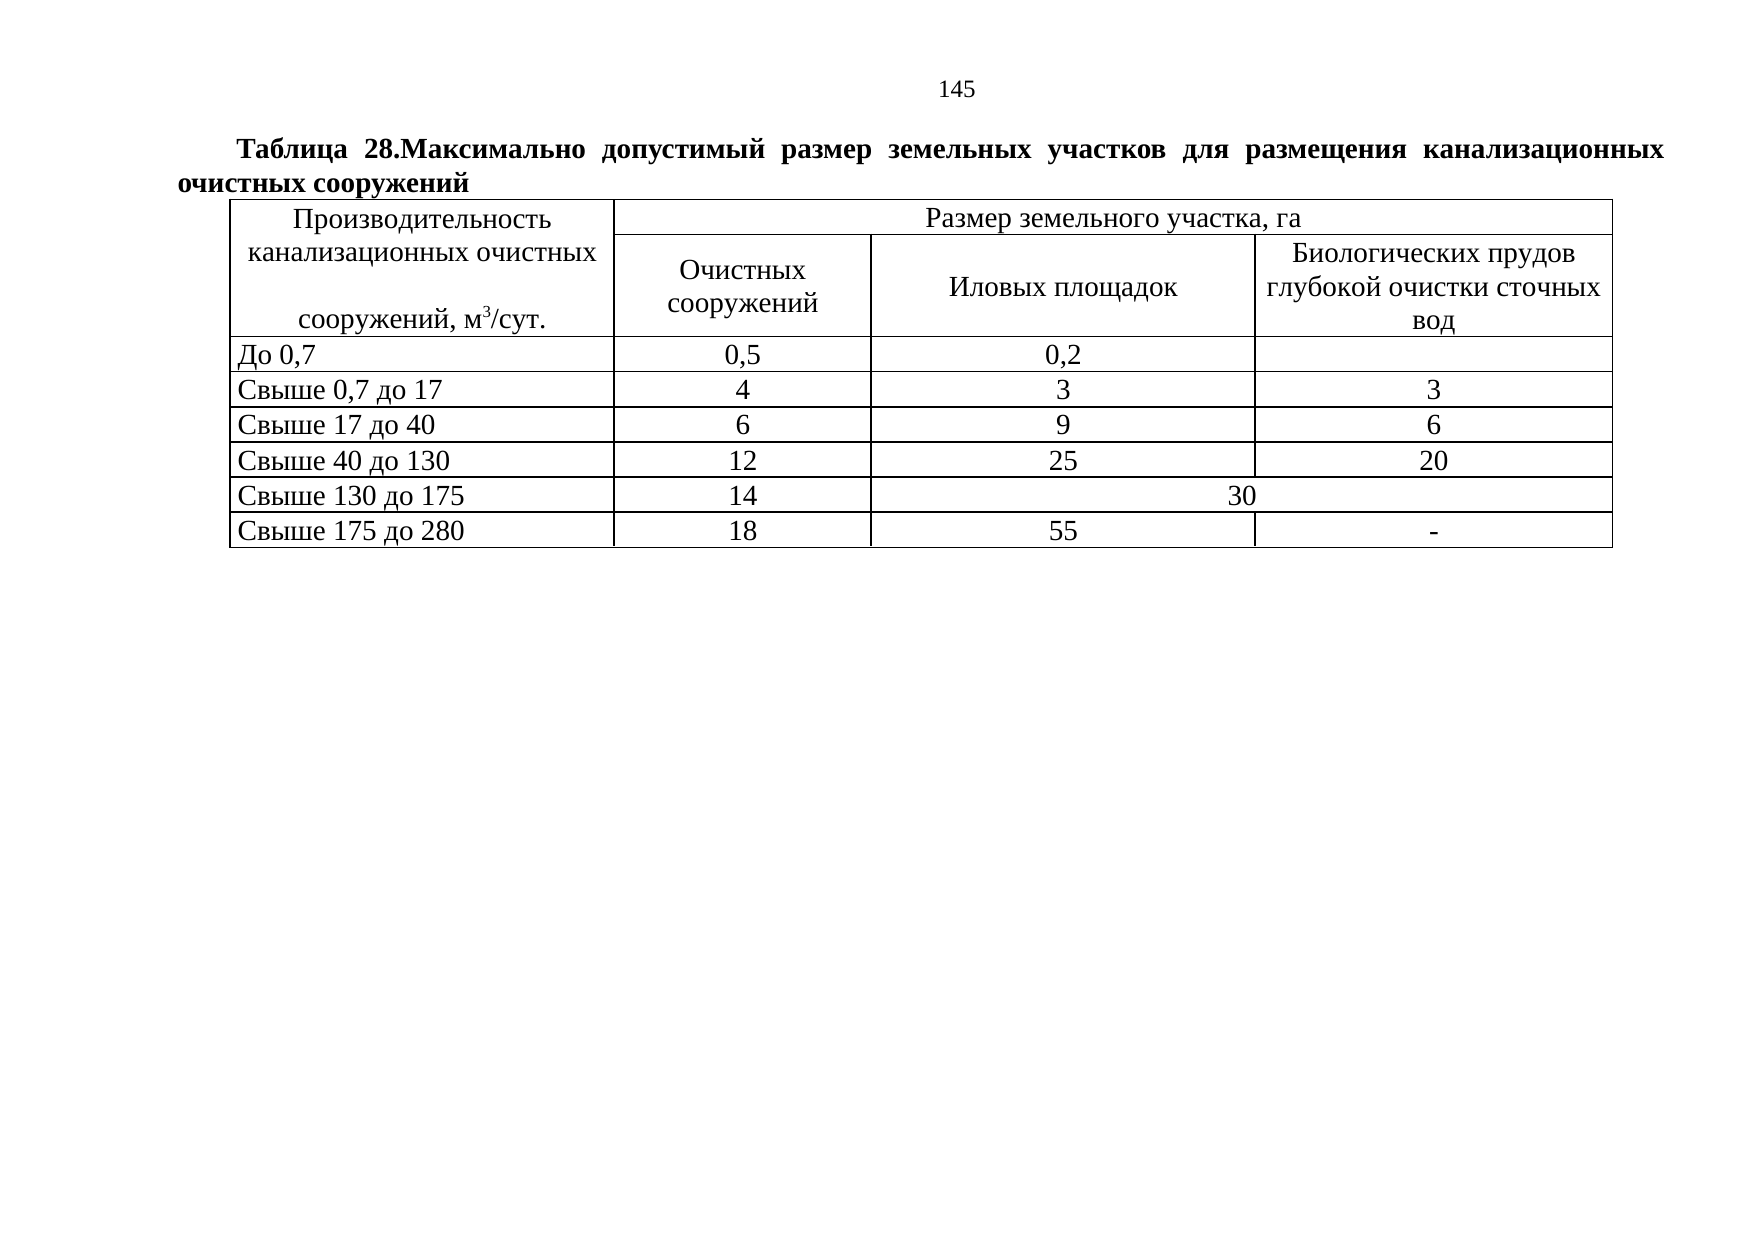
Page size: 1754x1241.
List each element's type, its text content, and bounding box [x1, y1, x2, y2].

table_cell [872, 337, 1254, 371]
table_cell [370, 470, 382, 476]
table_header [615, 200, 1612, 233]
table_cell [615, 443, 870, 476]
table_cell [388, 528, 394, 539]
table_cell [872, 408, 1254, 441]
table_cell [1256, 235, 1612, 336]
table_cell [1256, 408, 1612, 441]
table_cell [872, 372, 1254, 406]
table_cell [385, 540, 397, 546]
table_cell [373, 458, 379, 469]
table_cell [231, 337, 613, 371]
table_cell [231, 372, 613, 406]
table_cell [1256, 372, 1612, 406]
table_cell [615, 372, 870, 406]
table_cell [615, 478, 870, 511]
text Таблица 28.Максимально допустимый размер земельных участков для размещения канализационных очистных сооружений [177, 131, 1665, 198]
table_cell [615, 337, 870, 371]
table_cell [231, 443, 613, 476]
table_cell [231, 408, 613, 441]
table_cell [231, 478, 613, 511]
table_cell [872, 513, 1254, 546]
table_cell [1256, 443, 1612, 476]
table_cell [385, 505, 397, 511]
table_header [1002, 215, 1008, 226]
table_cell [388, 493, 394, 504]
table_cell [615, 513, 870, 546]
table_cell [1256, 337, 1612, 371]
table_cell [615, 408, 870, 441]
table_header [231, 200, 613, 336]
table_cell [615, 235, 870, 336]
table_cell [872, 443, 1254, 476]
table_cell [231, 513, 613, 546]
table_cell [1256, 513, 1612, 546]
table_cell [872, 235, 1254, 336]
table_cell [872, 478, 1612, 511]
